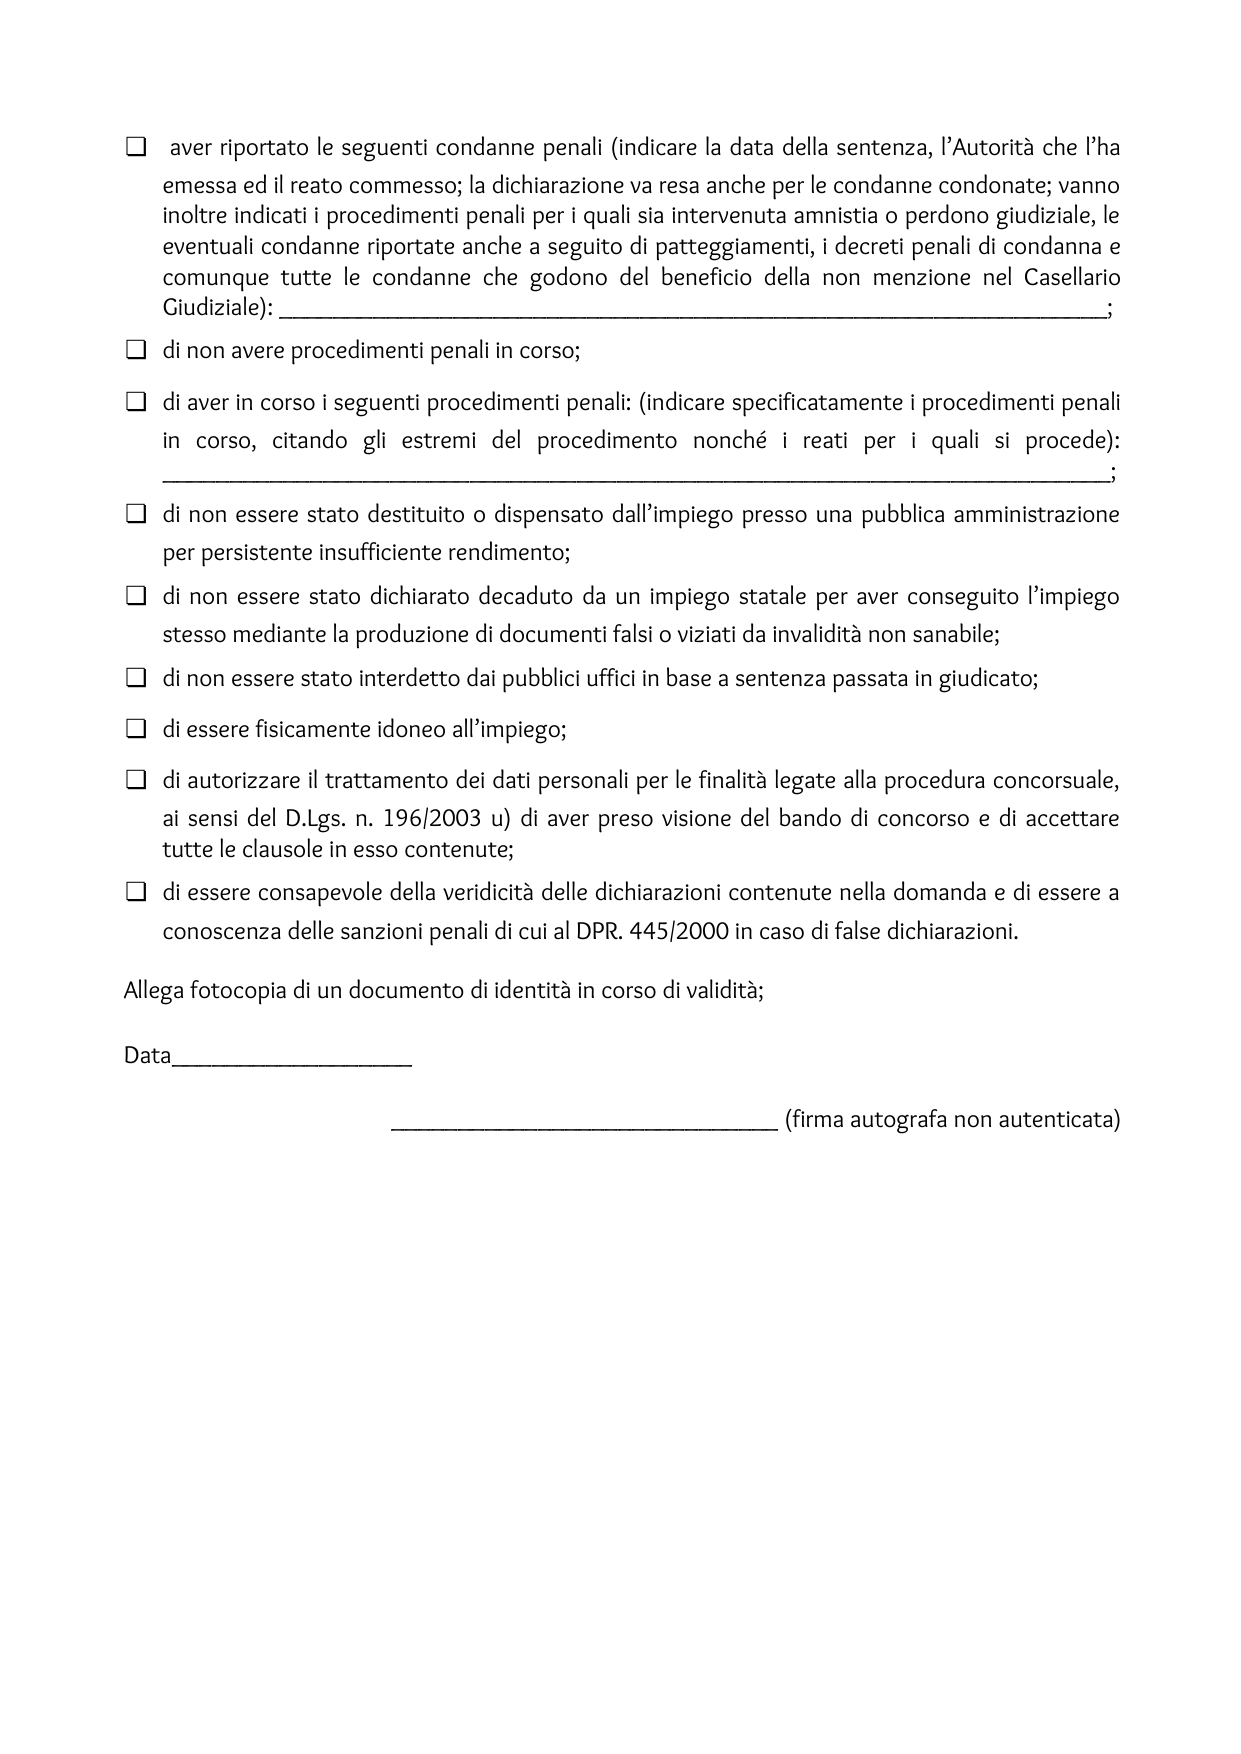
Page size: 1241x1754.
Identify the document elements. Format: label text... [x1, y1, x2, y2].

list di essere consapevole della veridicità delle dichiarazioni contenute nella domanda e di essere a conoscenza delle sanzioni penali di cui al DPR. 445/2000 in caso di false dichiarazioni. [125, 864, 1122, 946]
list di non essere stato interdetto dai pubblici uffici in base a sentenza passata in giudicato; [125, 649, 1122, 700]
list di non avere procedimenti penali in corso; ‬‬ [125, 322, 1122, 373]
text Data__________________ [118, 1039, 1122, 1069]
list di autorizzare il trattamento dei dati personali per le finalità legate alla procedura concorsuale, ai sensi del D.Lgs. n. 196/2003 u) di aver preso visione del bando di concorso e di accettare tutte le clausole in esso contenute; ‬‬ [125, 751, 1122, 864]
text _____________________________ (firma autografa non autenticata) [201, 1103, 1122, 1133]
list aver riportato le seguenti condanne penali (indicare la data della sentenza, l’Autorità che l’ha emessa ed il reato commesso; la dichiarazione va resa anche per le condanne condonate; vanno inoltre indicati i procedimenti penali per i quali sia intervenuta amnistia o perdono giudiziale, le eventuali condanne riportate anche a seguito di patteggiamenti, i decreti penali di condanna e comunque tutte le condanne che godono del beneficio della non menzione nel Casellario Giudiziale): ______________________________________________________________; [125, 118, 1122, 322]
list di aver in corso i seguenti procedimenti penali: (indicare specificatamente i procedimenti penali in corso, citando gli estremi del procedimento nonché i reati per i quali si procede): _______________________________________________________________________; [125, 373, 1122, 485]
list di non essere stato destituito o dispensato dall’impiego presso una pubblica amministrazione per persistente insufficiente rendimento; [125, 485, 1122, 567]
list di non essere stato dichiarato decaduto da un impiego statale per aver conseguito l’impiego stesso mediante la produzione di documenti falsi o viziati da invalidità non sanabile; [125, 567, 1122, 649]
list di essere fisicamente idoneo all’impiego; [125, 700, 1122, 751]
text Allega fotocopia di un documento di identità in corso di validità; [118, 975, 1122, 1005]
